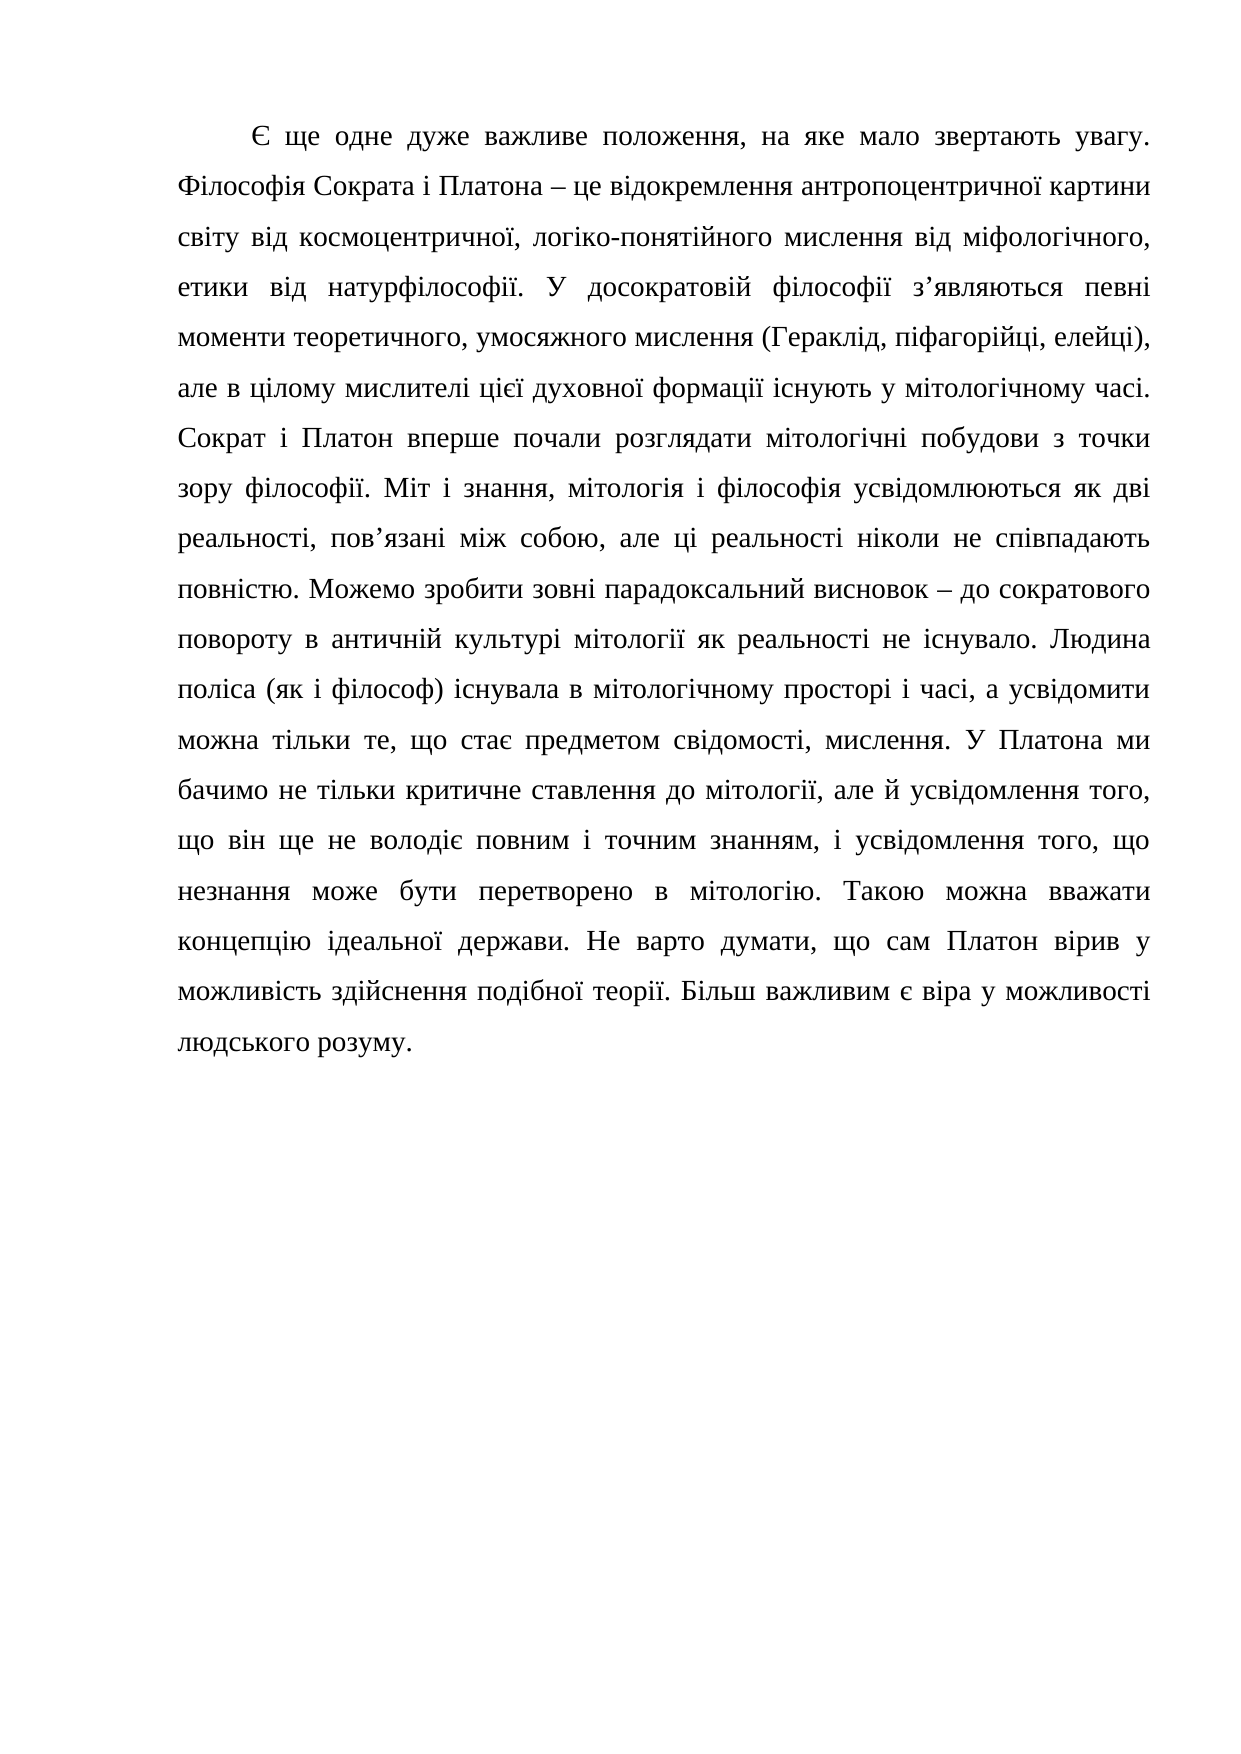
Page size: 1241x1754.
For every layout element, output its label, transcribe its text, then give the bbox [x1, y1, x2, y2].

text Є ще одне дуже важливе положення, на яке мало звертають увагу. Філософія Сократа і Платона – це відокремлення антропоцентричної картини світу від космоцентричної, логіко-понятійного мислення від міфологічного, етики від натурфілософії. У досократовій філософії з’являються певні моменти теоретичного, умосяжного мислення (Гераклід, піфагорійці, елейці), але в цілому мислителі цієї духовної формації існують у мітологічному часі. Сократ і Платон вперше почали розглядати мітологічні побудови з точки зору філософії. Міт і знання, мітологія і філософія усвідомлюються як дві реальності, пов’язані між собою, але ці реальності ніколи не співпадають повністю. Можемо зробити зовні парадоксальний висновок – до сократового повороту в античній культурі мітології як реальності не існувало. Людина поліса (як і філософ) існувала в мітологічному просторі і часі, а усвідомити можна тільки те, що стає предметом свідомості, мислення. У Платона ми бачимо не тільки критичне ставлення до мітології, але й усвідомлення того, що він ще не володіє повним і точним знанням, і усвідомлення того, що незнання може бути перетворено в мітологію. Такою можна вважати концепцію ідеальної держави. Не варто думати, що сам Платон вірив у можливість здійснення подібної теорії. Більш важливим є віра у можливості людського розуму. [177, 118, 1152, 1057]
